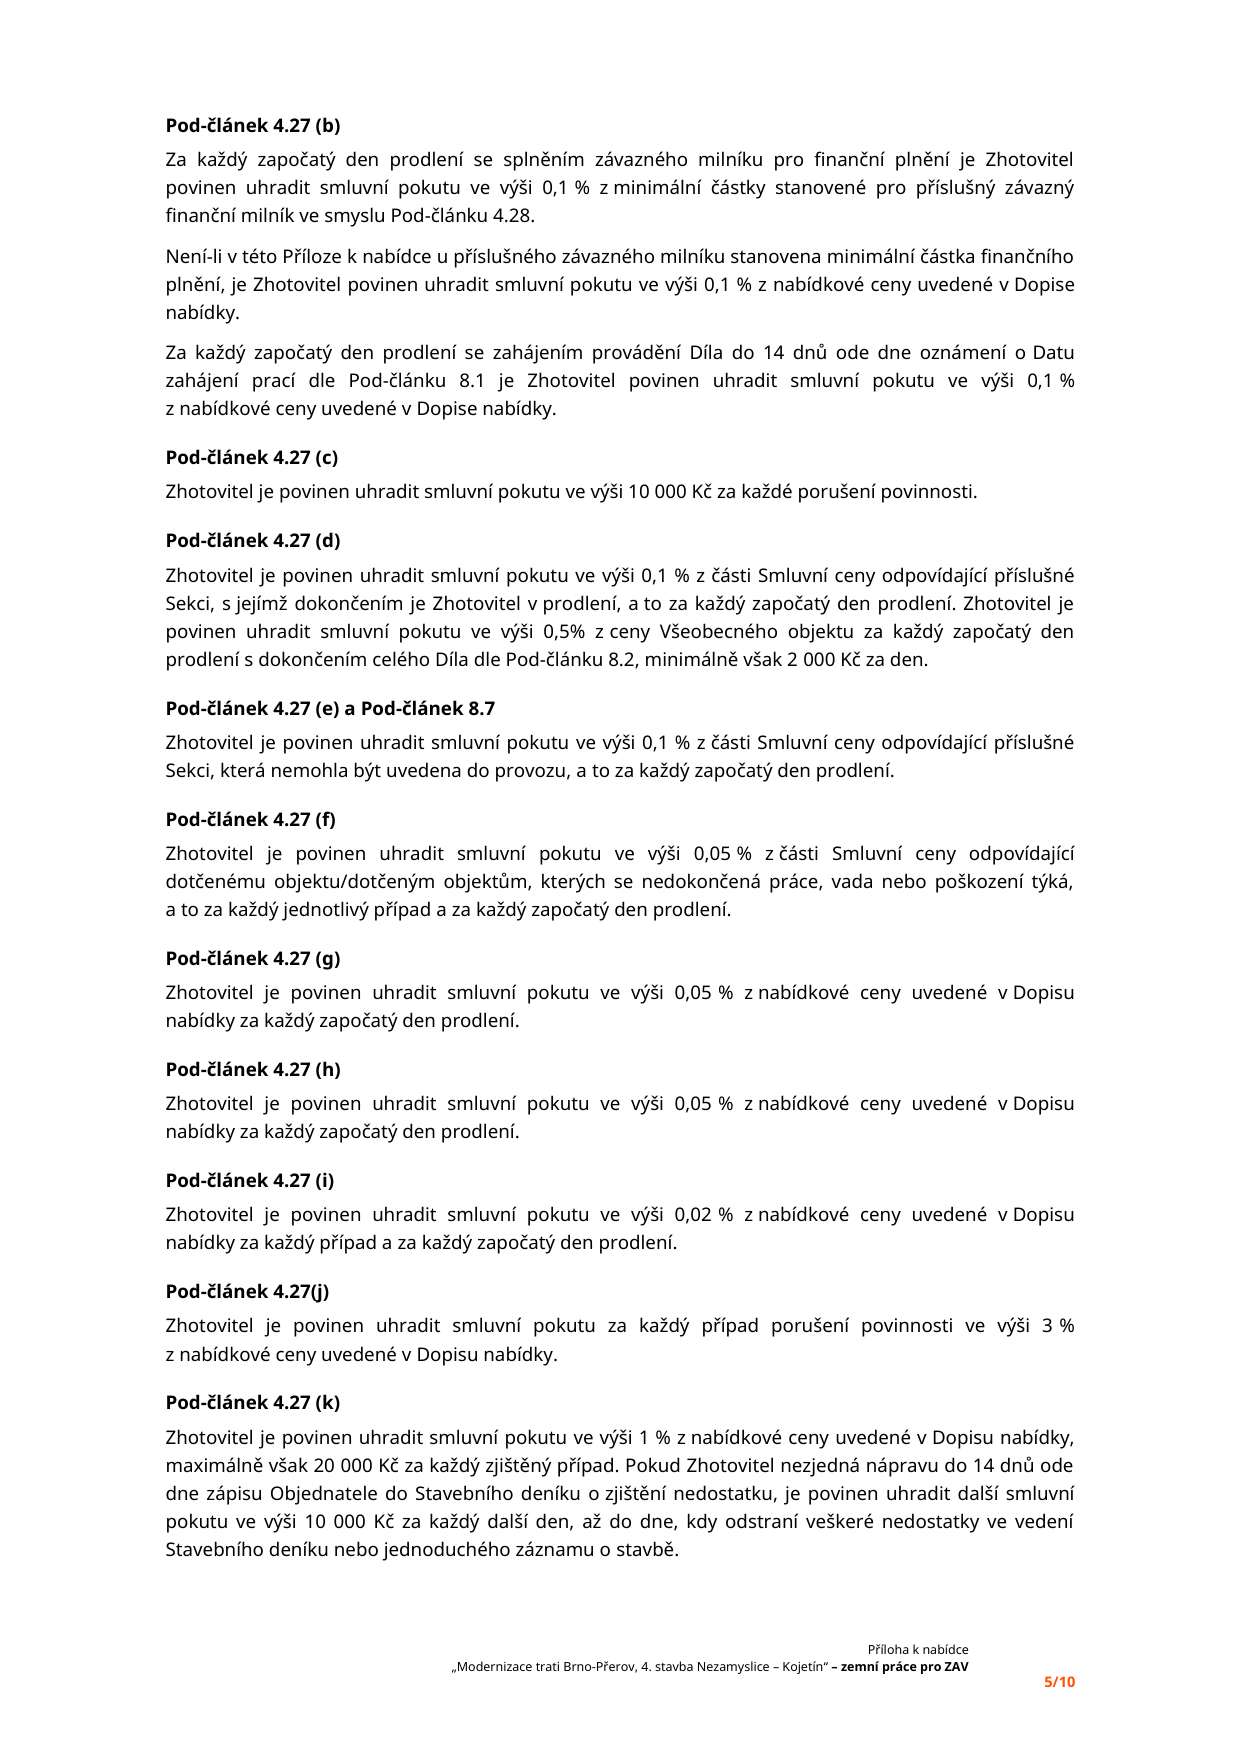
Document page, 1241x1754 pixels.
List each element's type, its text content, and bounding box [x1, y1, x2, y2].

text Pod-článek 4.27(j) [165, 1278, 1075, 1304]
text Zhotovitel je povinen uhradit smluvní pokutu ve výši 0,1 % z části Smluvní ceny odpovídající příslušné Sekci, která nemohla být uvedena do provozu, a to za každý započatý den prodlení. [165, 729, 1075, 783]
text Za každý započatý den prodlení se zahájením provádění Díla do 14 dnů ode dne oznámení o Datu zahájení prací dle Pod-článku 8.1 je Zhotovitel povinen uhradit smluvní pokutu ve výši 0,1 % z nabídkové ceny uvedené v Dopise nabídky. [165, 339, 1075, 421]
text Pod-článek 4.27 (k) [165, 1390, 1075, 1415]
text Pod-článek 4.27 (d) [165, 528, 1075, 553]
text Zhotovitel je povinen uhradit smluvní pokutu za každý případ porušení povinnosti ve výši 3 % z nabídkové ceny uvedené v Dopisu nabídky. [165, 1313, 1075, 1366]
text Zhotovitel je povinen uhradit smluvní pokutu ve výši 1 % z nabídkové ceny uvedené v Dopisu nabídky, maximálně však 20 000 Kč za každý zjištěný případ. Pokud Zhotovitel nezjedná nápravu do 14 dnů ode dne zápisu Objednatele do Stavebního deníku o zjištění nedostatku, je povinen uhradit další smluvní pokutu ve výši 10 000 Kč za každý další den, až do dne, kdy odstraní veškeré nedostatky ve vedení Stavebního deníku nebo jednoduchého záznamu o stavbě. [165, 1424, 1075, 1562]
text Zhotovitel je povinen uhradit smluvní pokutu ve výši 0,05 % z nabídkové ceny uvedené v Dopisu nabídky za každý započatý den prodlení. [165, 979, 1075, 1033]
text Zhotovitel je povinen uhradit smluvní pokutu ve výši 0,05 % z části Smluvní ceny odpovídající dotčenému objektu/dotčeným objektům, kterých se nedokončená práce, vada nebo poškození týká, a to za každý jednotlivý případ a za každý započatý den prodlení. [165, 840, 1075, 922]
text Pod-článek 4.27 (e) a Pod-článek 8.7 [165, 695, 1075, 720]
text Pod-článek 4.27 (f) [165, 806, 1075, 831]
text Zhotovitel je povinen uhradit smluvní pokutu ve výši 10 000 Kč za každé porušení povinnosti. [165, 479, 1075, 504]
text Za každý započatý den prodlení se splněním závazného milníku pro finanční plnění je Zhotovitel povinen uhradit smluvní pokutu ve výši 0,1 % z minimální částky stanovené pro příslušný závazný finanční milník ve smyslu Pod-článku 4.28. [165, 146, 1075, 228]
text Není-li v této Příloze k nabídce u příslušného závazného milníku stanovena minimální částka finančního plnění, je Zhotovitel povinen uhradit smluvní pokutu ve výši 0,1 % z nabídkové ceny uvedené v Dopise nabídky. [165, 243, 1075, 324]
text Zhotovitel je povinen uhradit smluvní pokutu ve výši 0,02 % z nabídkové ceny uvedené v Dopisu nabídky za každý případ a za každý započatý den prodlení. [165, 1202, 1075, 1255]
text Pod-článek 4.27 (i) [165, 1167, 1075, 1193]
text Pod-článek 4.27 (c) [165, 444, 1075, 470]
text Pod-článek 4.27 (b) [165, 112, 1075, 138]
text Pod-článek 4.27 (h) [165, 1056, 1075, 1082]
text Zhotovitel je povinen uhradit smluvní pokutu ve výši 0,1 % z části Smluvní ceny odpovídající příslušné Sekci, s jejímž dokončením je Zhotovitel v prodlení, a to za každý započatý den prodlení. Zhotovitel je povinen uhradit smluvní pokutu ve výši 0,5% z ceny Všeobecného objektu za každý započatý den prodlení s dokončením celého Díla dle Pod-článku 8.2, minimálně však 2 000 Kč za den. [165, 562, 1075, 671]
text Pod-článek 4.27 (g) [165, 945, 1075, 971]
text Zhotovitel je povinen uhradit smluvní pokutu ve výši 0,05 % z nabídkové ceny uvedené v Dopisu nabídky za každý započatý den prodlení. [165, 1091, 1075, 1144]
